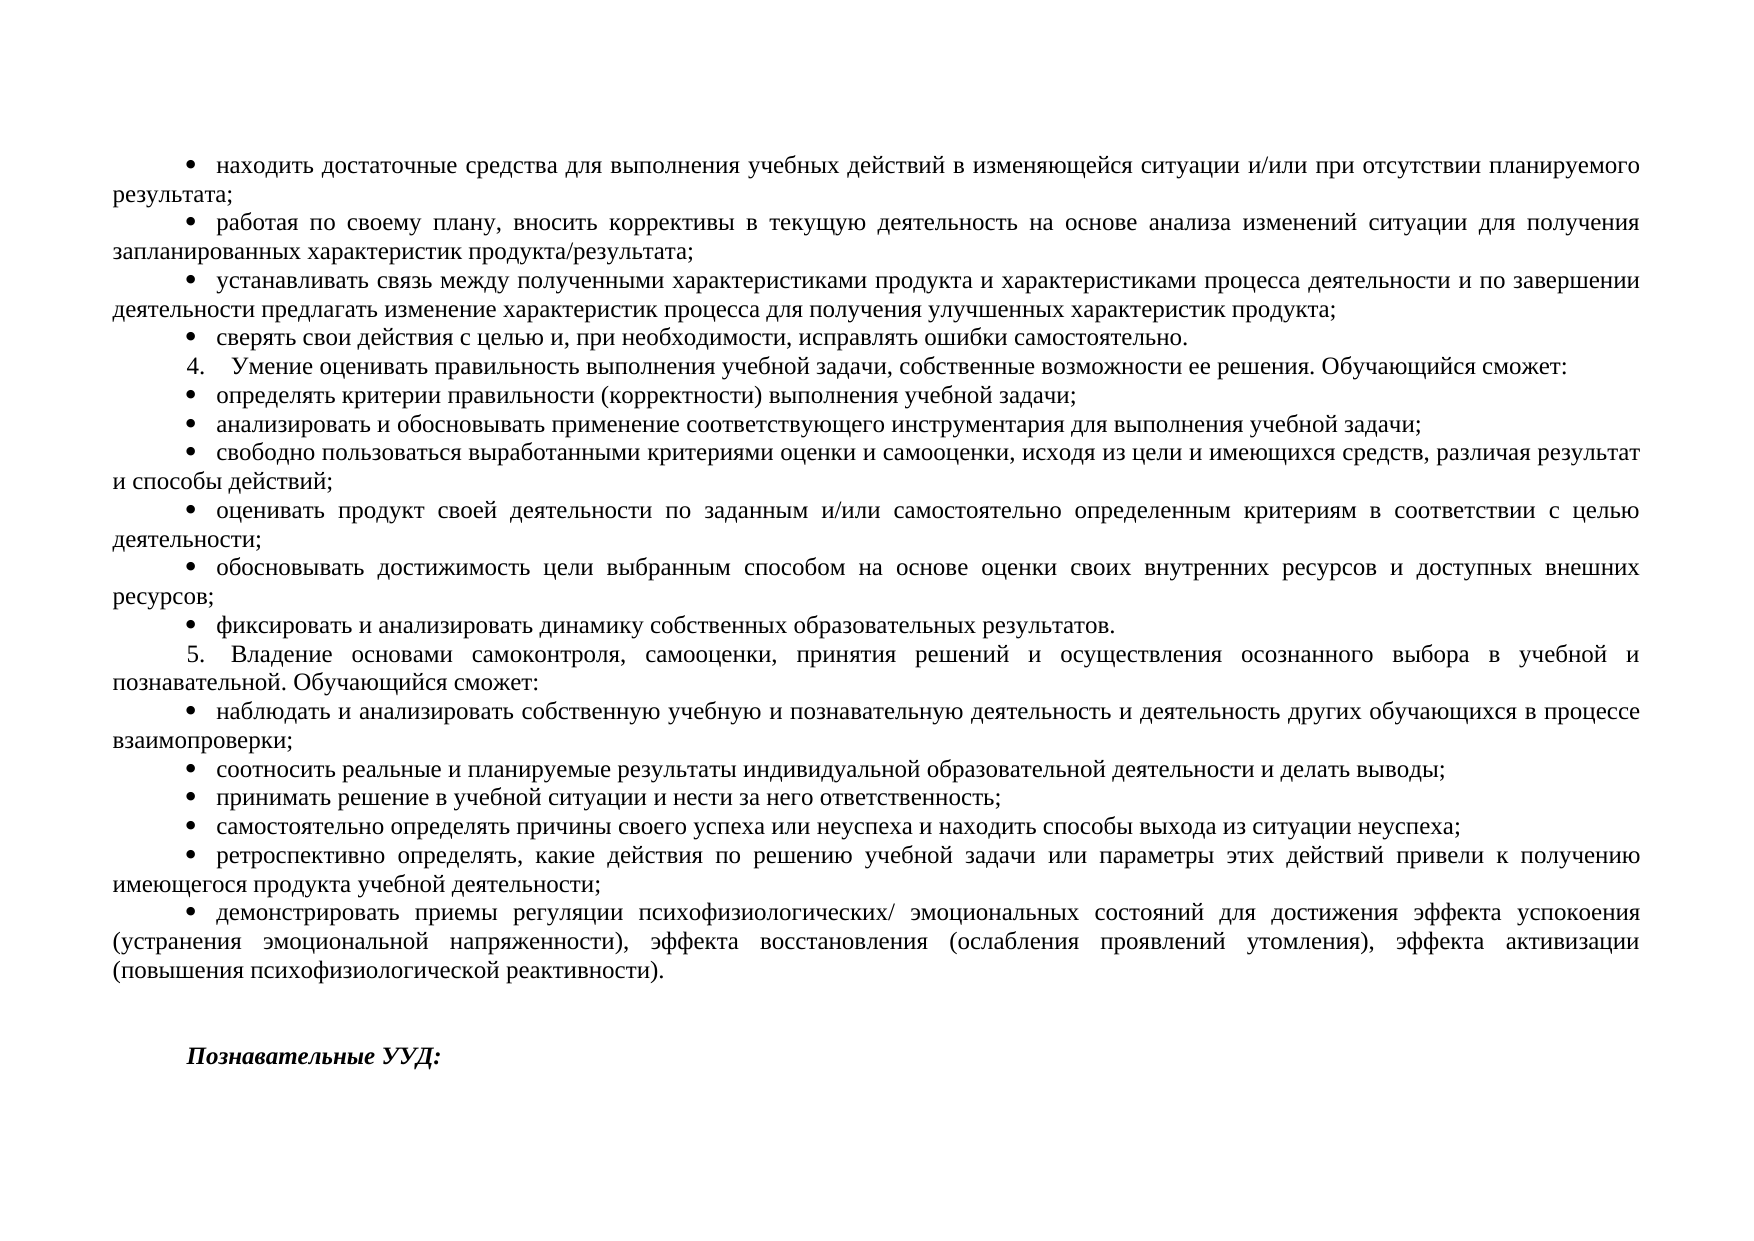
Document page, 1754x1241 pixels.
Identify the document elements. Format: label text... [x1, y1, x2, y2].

list Владение основами самоконтроля, самооценки, принятия решений и осуществления осознанного выбора в учебной и познавательной. Обучающийся сможет: [112, 639, 1641, 696]
list свободно пользоваться выработанными критериями оценки и самооценки, исходя из цели и имеющихся средств, различая результат и способы действий; [112, 437, 1641, 495]
list работая по своему плану, вносить коррективы в текущую деятельность на основе анализа изменений ситуации для получения запланированных характеристик продукта/результата; [112, 207, 1641, 265]
text Познавательные УУД: [112, 1041, 1641, 1070]
list Умение оценивать правильность выполнения учебной задачи, собственные возможности ее решения. Обучающийся сможет: [112, 351, 1641, 380]
list сверять свои действия с целью и, при необходимости, исправлять ошибки самостоятельно. [112, 322, 1641, 351]
list устанавливать связь между полученными характеристиками продукта и характеристиками процесса деятельности и по завершении деятельности предлагать изменение характеристик процесса для получения улучшенных характеристик продукта; [112, 265, 1641, 322]
list наблюдать и анализировать собственную учебную и познавательную деятельность и деятельность других обучающихся в процессе взаимопроверки; [112, 696, 1641, 754]
list обосновывать достижимость цели выбранным способом на основе оценки своих внутренних ресурсов и доступных внешних ресурсов; [112, 552, 1641, 610]
list принимать решение в учебной ситуации и нести за него ответственность; [112, 782, 1641, 811]
list самостоятельно определять причины своего успеха или неуспеха и находить способы выхода из ситуации неуспеха; [112, 811, 1641, 840]
list соотносить реальные и планируемые результаты индивидуальной образовательной деятельности и делать выводы; [112, 754, 1641, 782]
list демонстрировать приемы регуляции психофизиологических/ эмоциональных состояний для достижения эффекта успокоения (устранения эмоциональной напряженности), эффекта восстановления (ослабления проявлений утомления), эффекта активизации (повышения психофизиологической реактивности). [112, 897, 1641, 984]
list оценивать продукт своей деятельности по заданным и/или самостоятельно определенным критериям в соответствии с целью деятельности; [112, 495, 1641, 552]
list находить достаточные средства для выполнения учебных действий в изменяющейся ситуации и/или при отсутствии планируемого результата; [112, 150, 1641, 207]
list анализировать и обосновывать применение соответствующего инструментария для выполнения учебной задачи; [112, 409, 1641, 437]
list ретроспективно определять, какие действия по решению учебной задачи или параметры этих действий привели к получению имеющегося продукта учебной деятельности; [112, 840, 1641, 897]
list определять критерии правильности (корректности) выполнения учебной задачи; [112, 380, 1641, 409]
list фиксировать и анализировать динамику собственных образовательных результатов. [112, 610, 1641, 639]
